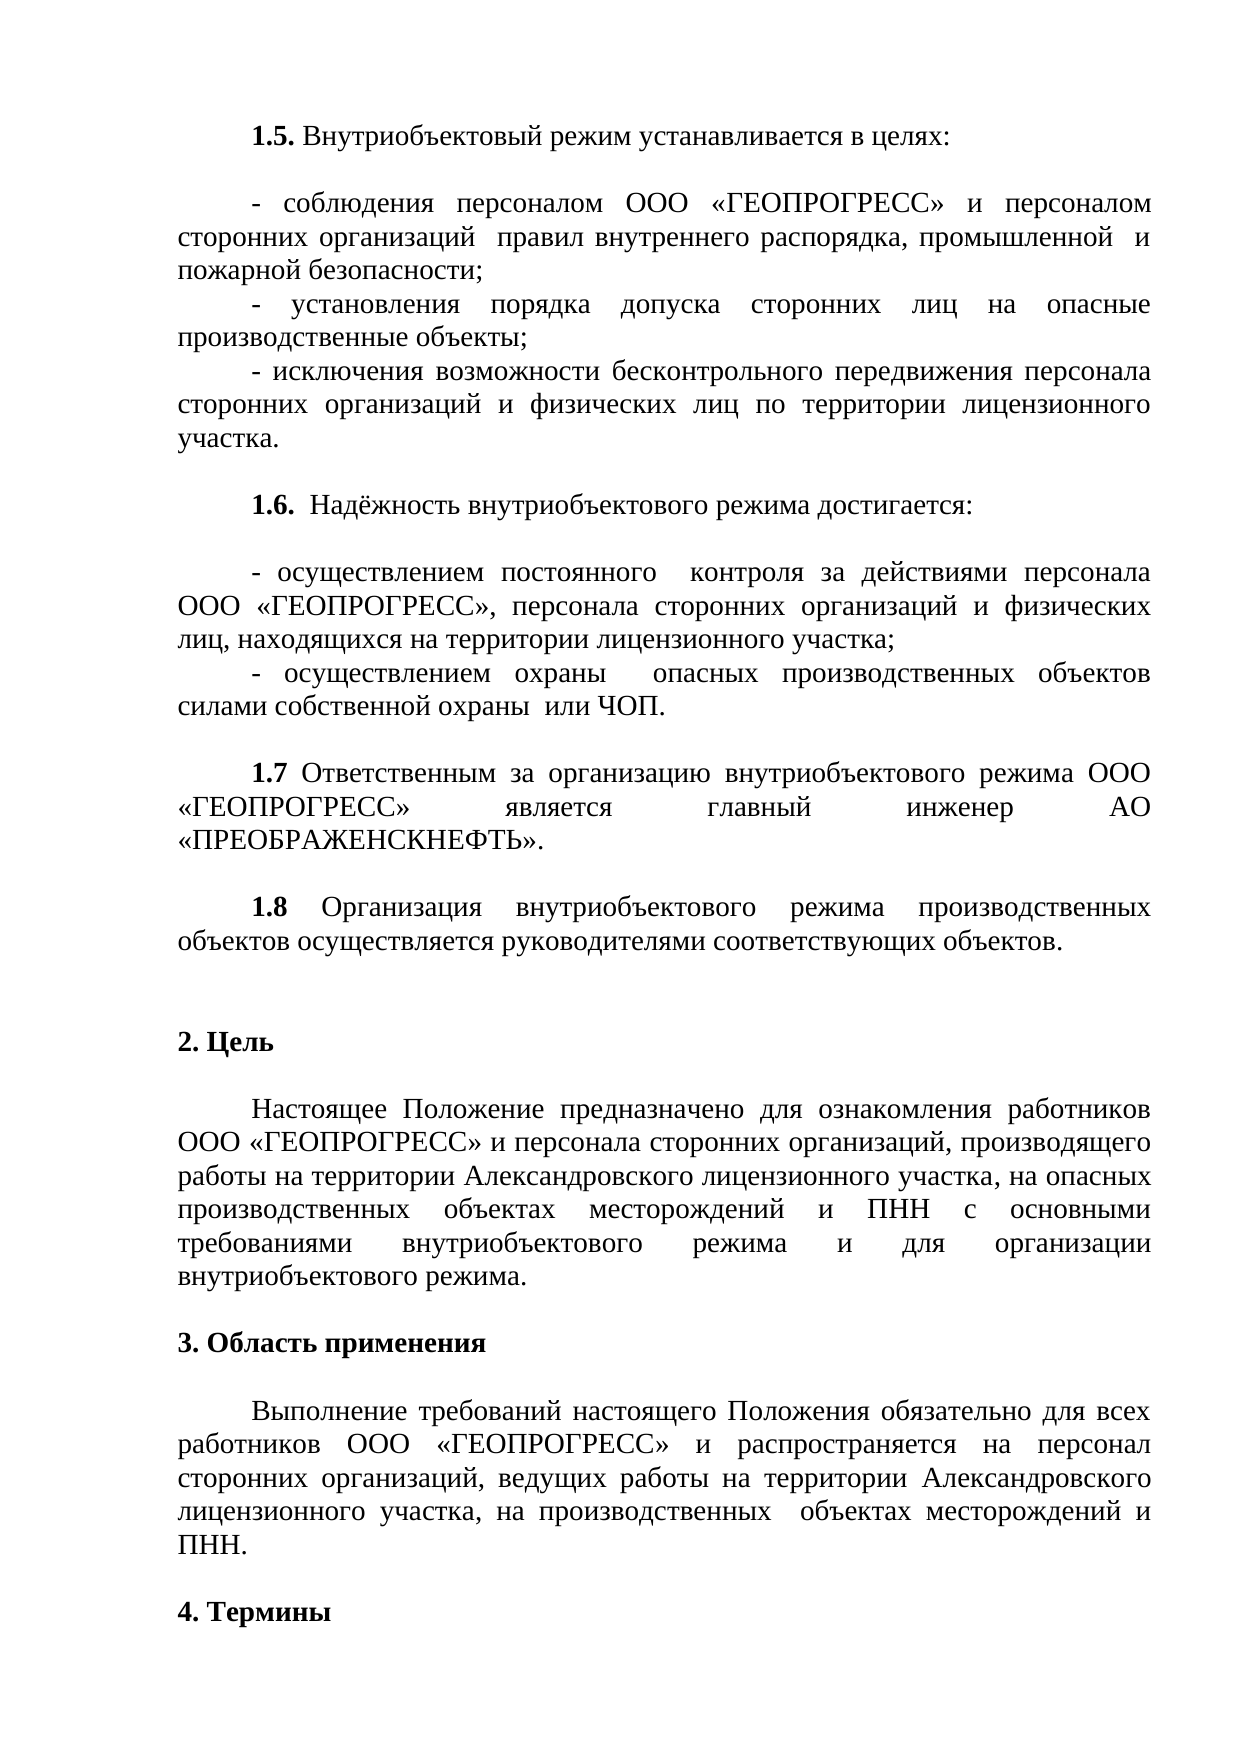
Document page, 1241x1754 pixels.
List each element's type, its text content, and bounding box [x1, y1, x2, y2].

text - осуществлением постоянного контроля за действиями персонала ООО «ГЕОПРОГРЕСС», персонала сторонних организаций и физических лиц, находящихся на территории лицензионного участка; [177, 554, 1152, 655]
text 3. Область применения [177, 1326, 1152, 1359]
text - исключения возможности бесконтрольного передвижения персонала сторонних организаций и физических лиц по территории лицензионного участка. [177, 353, 1152, 453]
text 1.8 Организация внутриобъектового режима производственных объектов осуществляется руководителями соответствующих объектов. [177, 889, 1152, 957]
text - соблюдения персоналом ООО «ГЕОПРОГРЕСС» и персоналом сторонних организаций правил внутреннего распорядка, промышленной и пожарной безопасности; [177, 185, 1152, 286]
text - осуществлением охраны опасных производственных объектов силами собственной охраны или ЧОП. [177, 655, 1152, 722]
text 1.5. Внутриобъектовый режим устанавливается в целях: [177, 118, 1152, 152]
text 1.7 Ответственным за организацию внутриобъектового режима ООО «ГЕОПРОГРЕСС» является главный инженер АО «ПРЕОБРАЖЕНСКНЕФТЬ». [177, 755, 1152, 856]
text 4. Термины [177, 1594, 1152, 1627]
text Настоящее Положение предназначено для ознакомления работников ООО «ГЕОПРОГРЕСС» и персонала сторонних организаций, производящего работы на территории Александровского лицензионного участка, на опасных производственных объектах месторождений и ПНН с основными требованиями внутриобъектового режима и для организации внутриобъектового режима. [177, 1091, 1152, 1292]
text Выполнение требований настоящего Положения обязательно для всех работников ООО «ГЕОПРОГРЕСС» и распространяется на персонал сторонних организаций, ведущих работы на территории Александровского лицензионного участка, на производственных объектах месторождений и ПНН. [177, 1393, 1152, 1560]
text 1.6. Надёжность внутриобъектового режима достигается: [177, 487, 1152, 521]
text 2. Цель [177, 1024, 1152, 1057]
text - установления порядка допуска сторонних лиц на опасные производственные объекты; [177, 286, 1152, 353]
